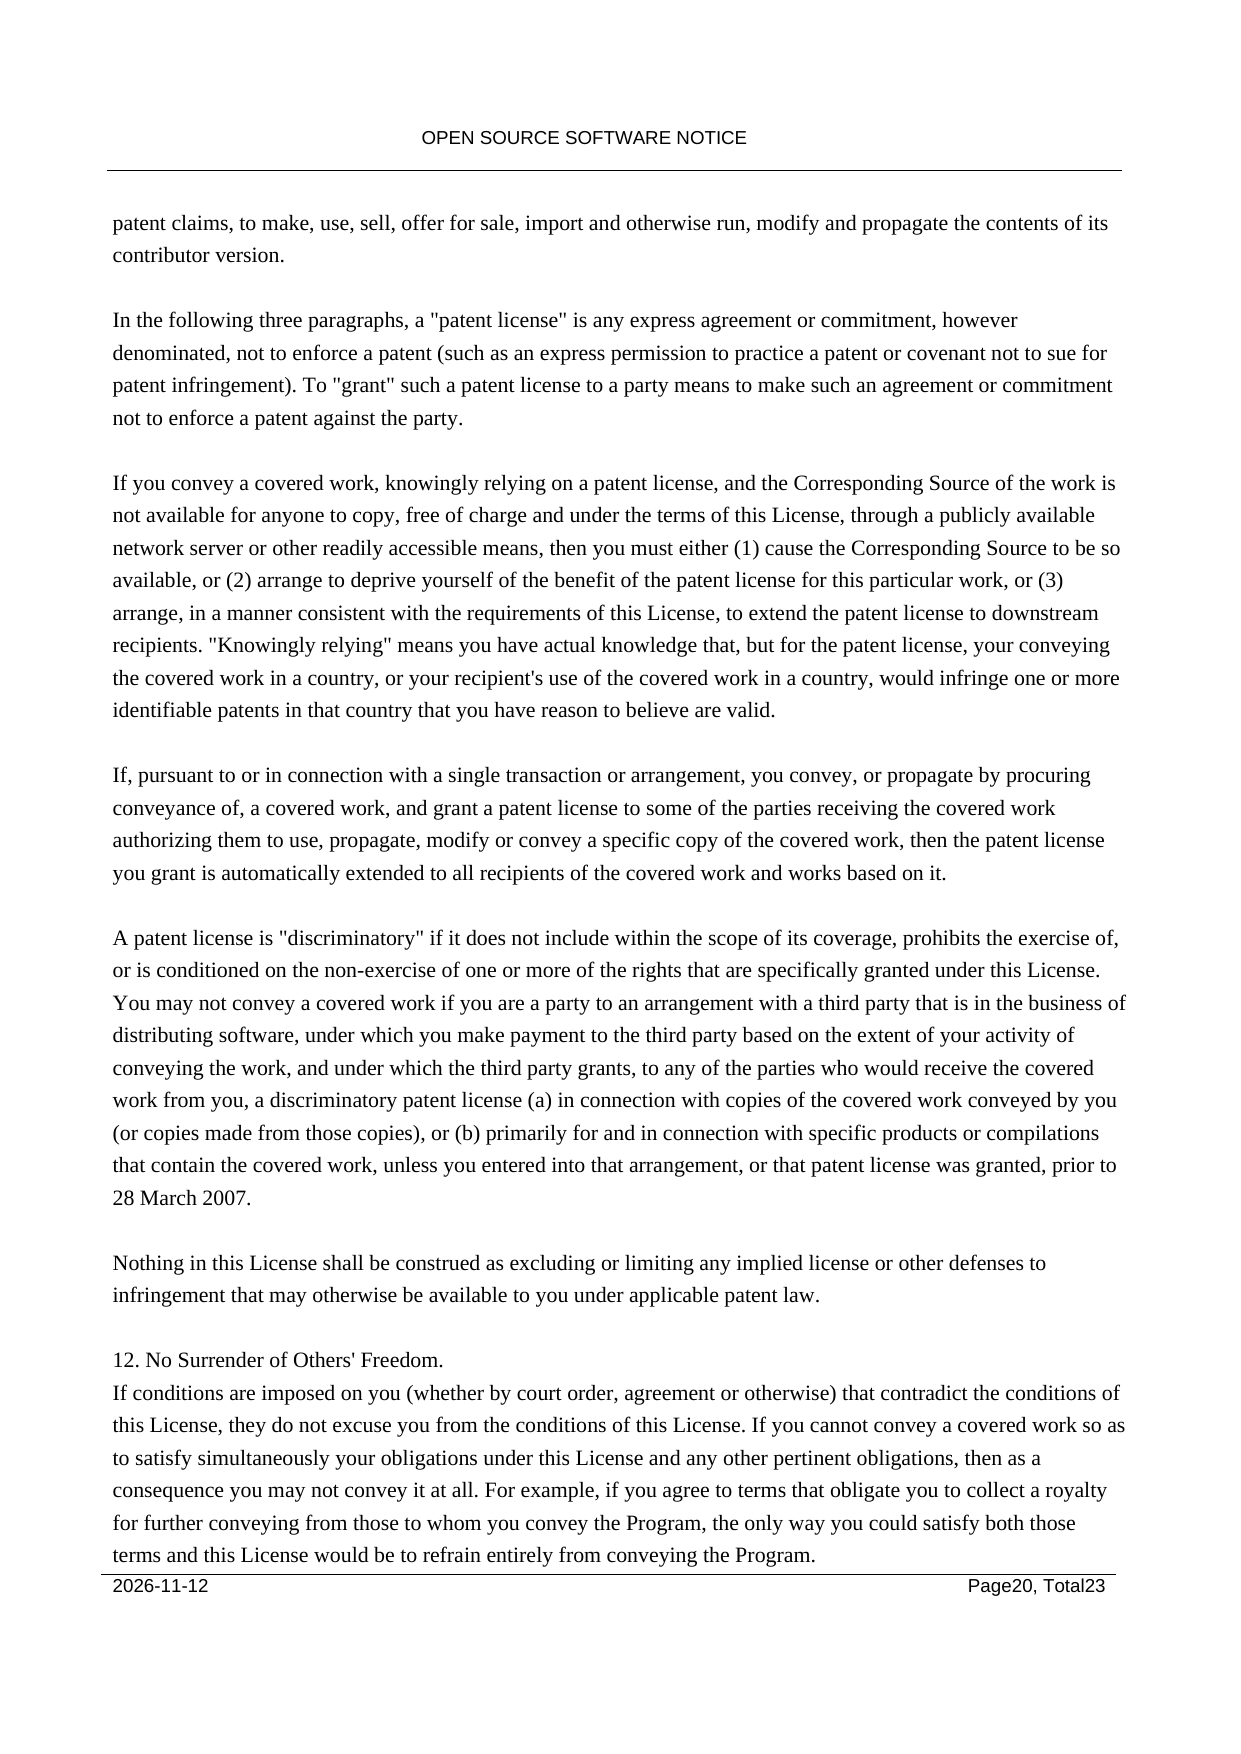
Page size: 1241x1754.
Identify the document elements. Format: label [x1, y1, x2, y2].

text [112, 206, 1128, 1571]
